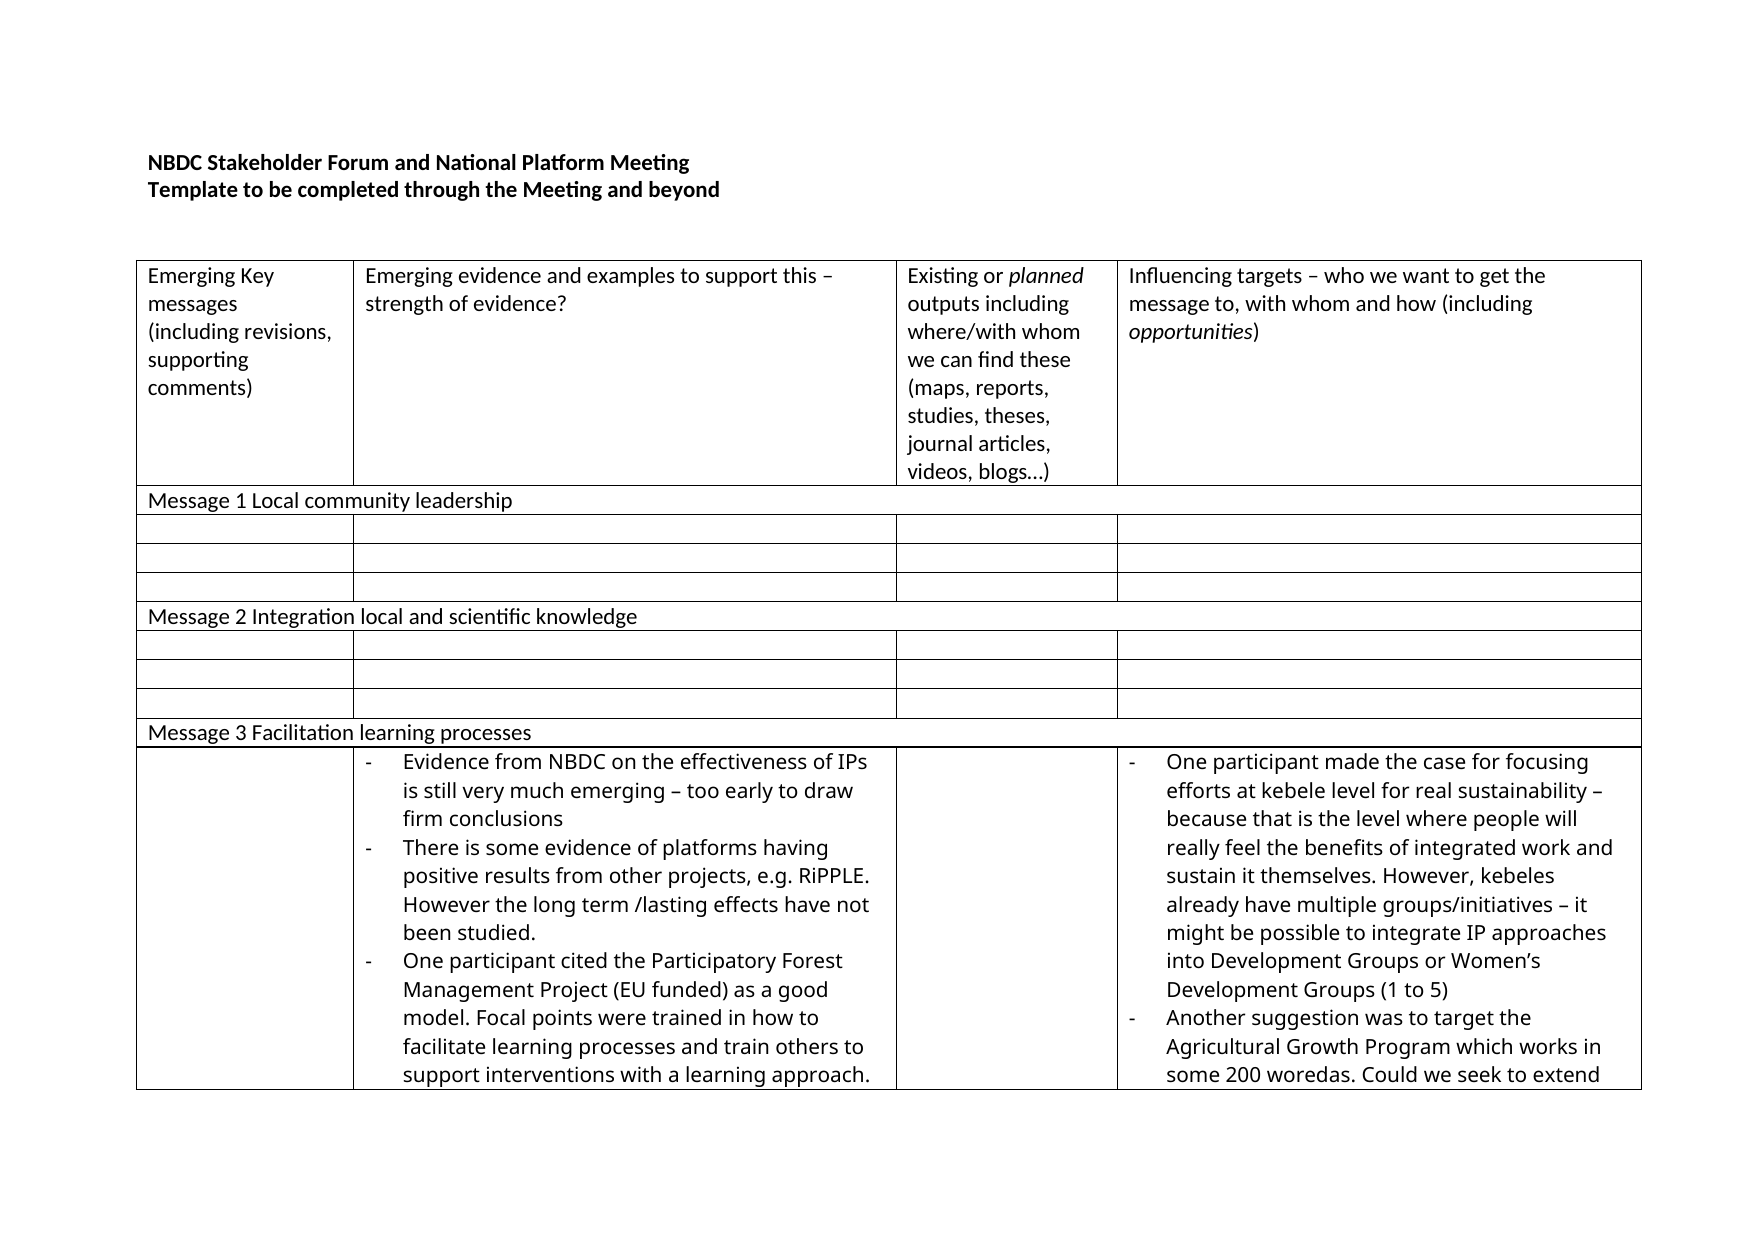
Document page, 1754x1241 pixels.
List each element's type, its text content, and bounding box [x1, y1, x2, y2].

table_header Influencing targets – who we want to get the message to, with whom and how (including opportunities) [1118, 261, 1641, 485]
table_header Emerging Key messages (including revisions, supporting comments) [137, 261, 353, 485]
table_cell [137, 573, 353, 601]
table_cell [354, 631, 896, 659]
table_cell [897, 631, 1117, 659]
table_cell Message 2 Integration local and scientific knowledge [137, 602, 1641, 630]
table_cell [137, 631, 353, 659]
table_cell [897, 689, 1117, 717]
table_cell [897, 573, 1117, 601]
table_cell [137, 689, 353, 717]
table_cell [1118, 660, 1641, 688]
table_cell [897, 544, 1117, 572]
table_cell [1118, 573, 1641, 601]
table_cell [354, 689, 896, 717]
table_cell [354, 573, 896, 601]
table_cell [1118, 544, 1641, 572]
table_cell [897, 660, 1117, 688]
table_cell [1118, 748, 1641, 1089]
table_cell [137, 660, 353, 688]
table_cell [137, 515, 353, 543]
table_cell [354, 660, 896, 688]
table_header Existing or planned outputs including where/with whom we can find these (maps, reports, studies, theses, journal articles, videos, blogs…) [897, 261, 1117, 485]
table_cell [354, 748, 896, 1089]
table_cell [897, 515, 1117, 543]
table_cell [354, 515, 896, 543]
text NBDC Stakeholder Forum and National Platform Meeting [148, 148, 1606, 176]
table_cell Message 1 Local community leadership [137, 486, 1641, 514]
table_cell [1118, 515, 1641, 543]
table_cell [1118, 631, 1641, 659]
table_cell [137, 748, 353, 1089]
table_cell [354, 544, 896, 572]
table_cell [1118, 689, 1641, 717]
table_cell [897, 748, 1117, 1089]
table_cell Message 3 Facilitation learning processes [137, 719, 1641, 746]
text Template to be completed through the Meeting and beyond [148, 176, 1606, 204]
table_cell [137, 544, 353, 572]
table_header Emerging evidence and examples to support this – strength of evidence? [354, 261, 896, 485]
